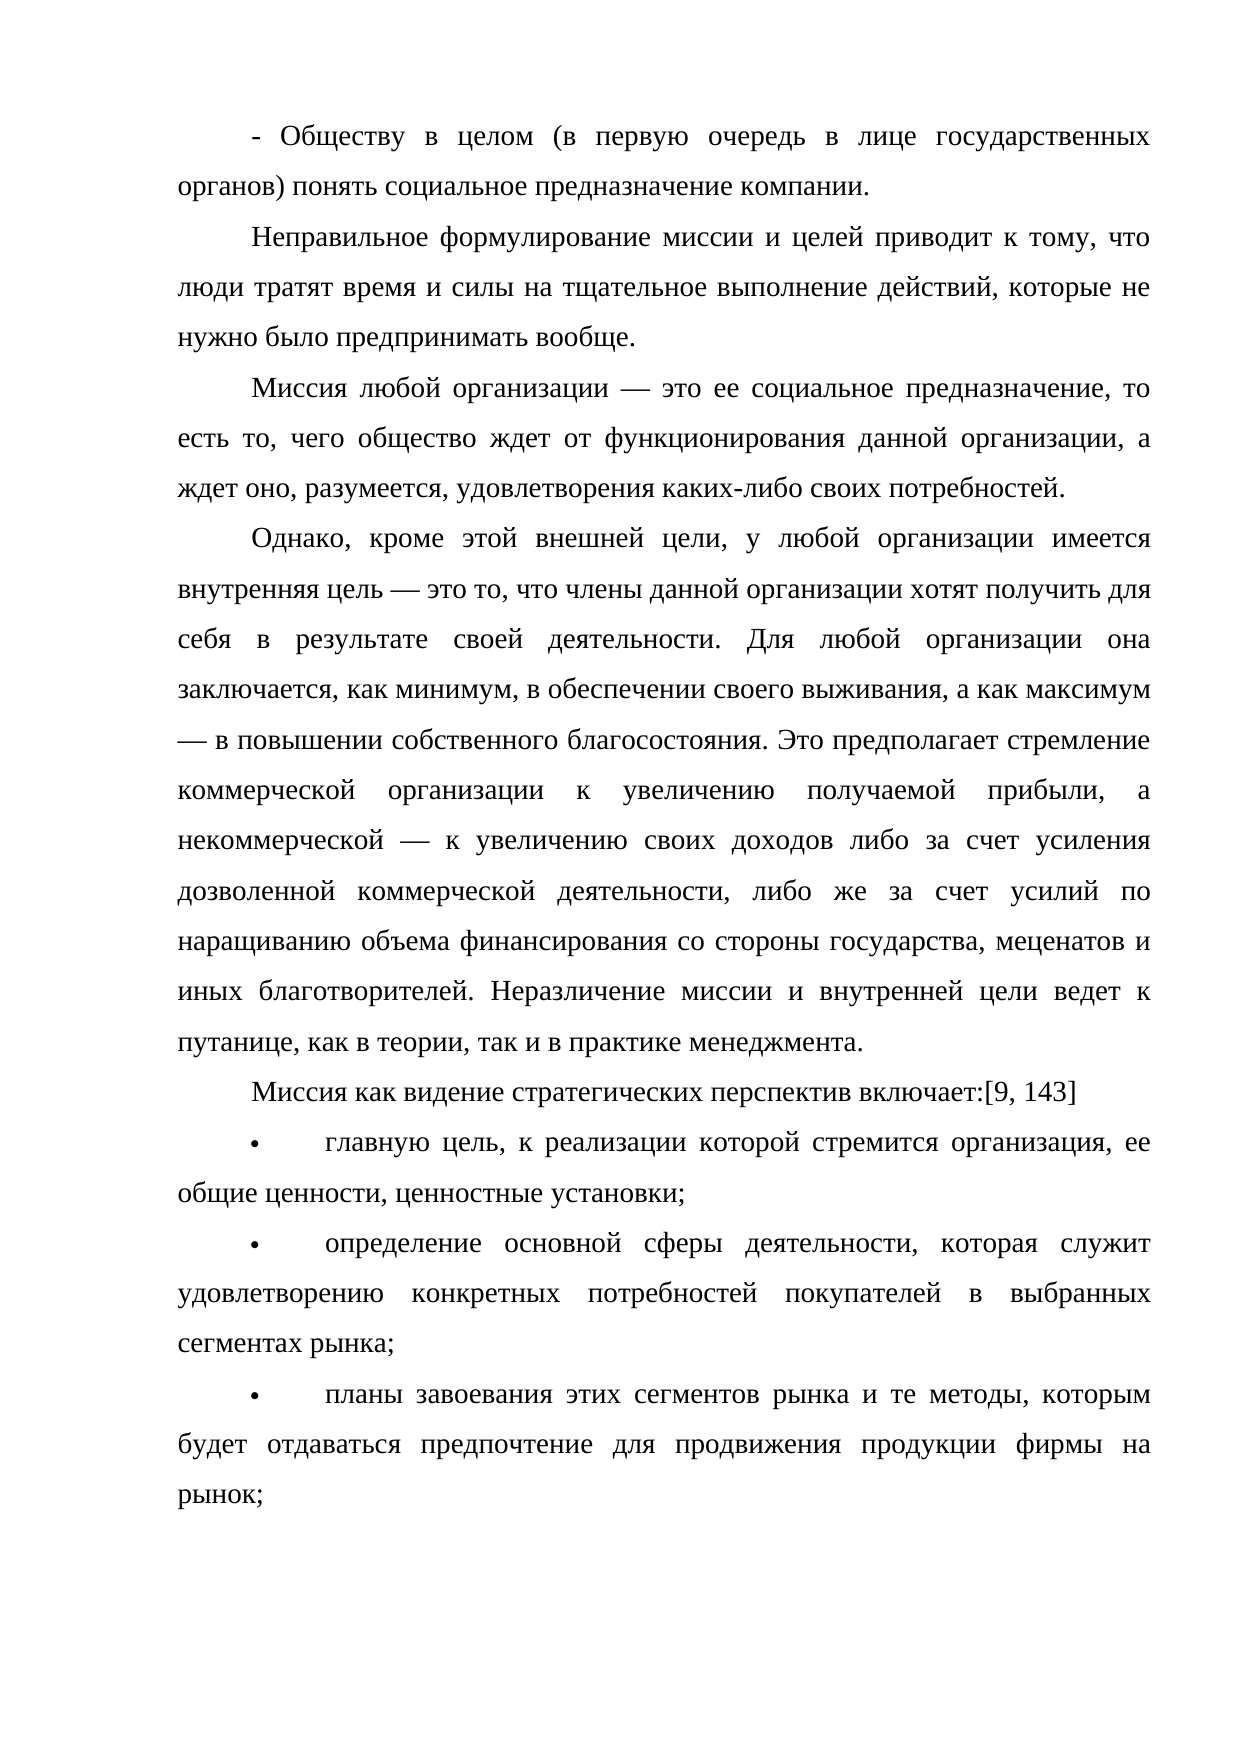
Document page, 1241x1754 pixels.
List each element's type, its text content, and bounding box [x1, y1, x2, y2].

text Неправильное формулирование миссии и целей приводит к тому, что люди тратят время и силы на тщательное выполнение действий, которые не нужно было предпринимать вообще. [177, 219, 1152, 353]
text Миссия как видение стратегических перспектив включает:[9, 143] [177, 1074, 1152, 1108]
list определение основной сферы деятельности, которая служит удовлетворению конкретных потребностей покупателей в выбранных сегментах рынка; [177, 1225, 1152, 1359]
list планы завоевания этих сегментов рынка и те методы, которым будет отдаваться предпочтение для продвижения продукции фирмы на рынок; [177, 1376, 1152, 1510]
text - Обществу в целом (в первую очередь в лице государственных органов) понять социальное предназначение компании. [177, 118, 1152, 202]
text Миссия любой организации — это ее социальное предназначение, то есть то, чего общество ждет от функционирования данной организации, а ждет оно, разумеется, удовлетворения каких-либо своих потребностей. [177, 370, 1152, 504]
text Однако, кроме этой внешней цели, у любой организации имеется внутренняя цель — это то, что члены данной организации хотят получить для себя в результате своей деятельности. Для любой организации она заключается, как минимум, в обеспечении своего выживания, а как максимум — в повышении собственного благосостояния. Это предполагает стремление коммерческой организации к увеличению получаемой прибыли, а некоммерческой — к увеличению своих доходов либо за счет усиления дозволенной коммерческой деятельности, либо же за счет усилий по наращиванию объема финансирования со стороны государства, меценатов и иных благотворителей. Неразличение миссии и внутренней цели ведет к путанице, как в теории, так и в практике менеджмента. [177, 521, 1152, 1057]
list главную цель, к реализации которой стремится организация, ее общие ценности, ценностные установки; [177, 1124, 1152, 1208]
